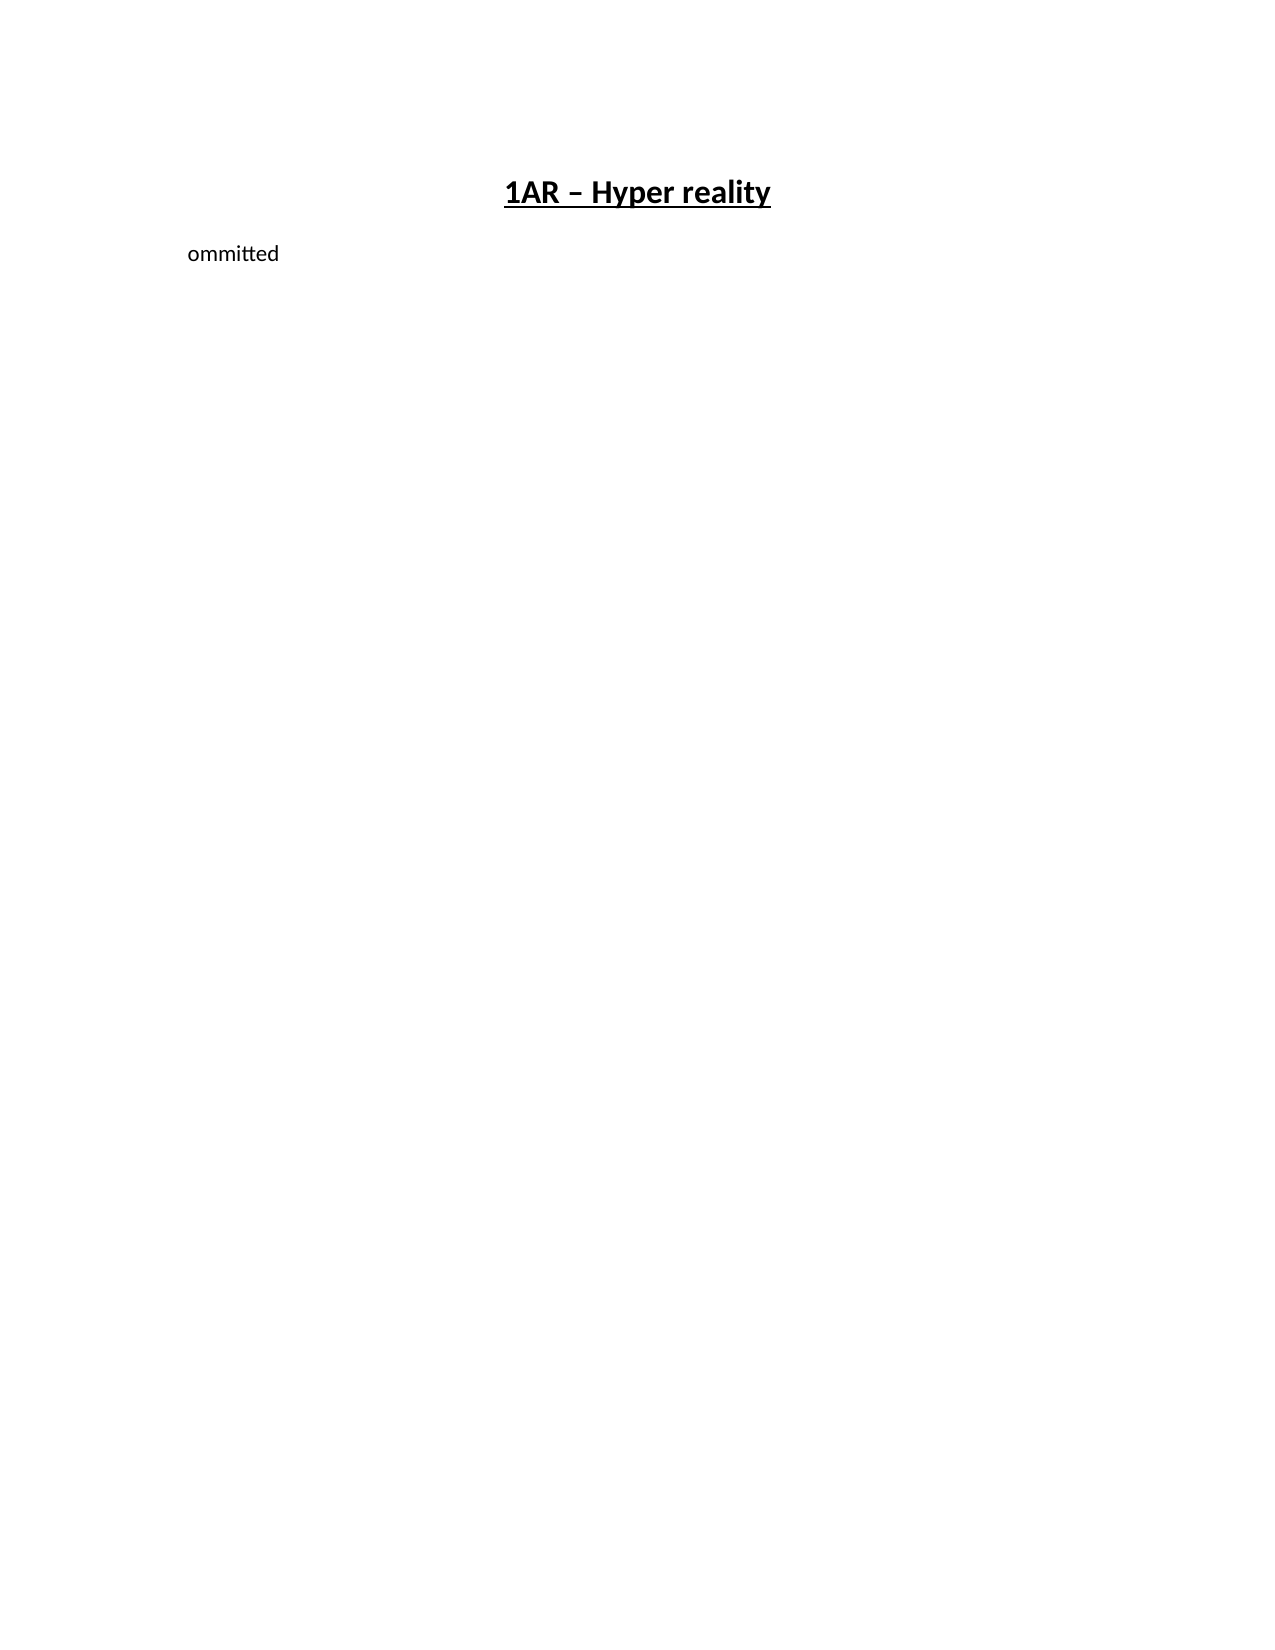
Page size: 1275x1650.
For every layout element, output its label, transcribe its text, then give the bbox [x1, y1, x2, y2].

subtitle 1AR – Hyper reality [187, 171, 1087, 212]
text ommitted [187, 239, 1087, 268]
